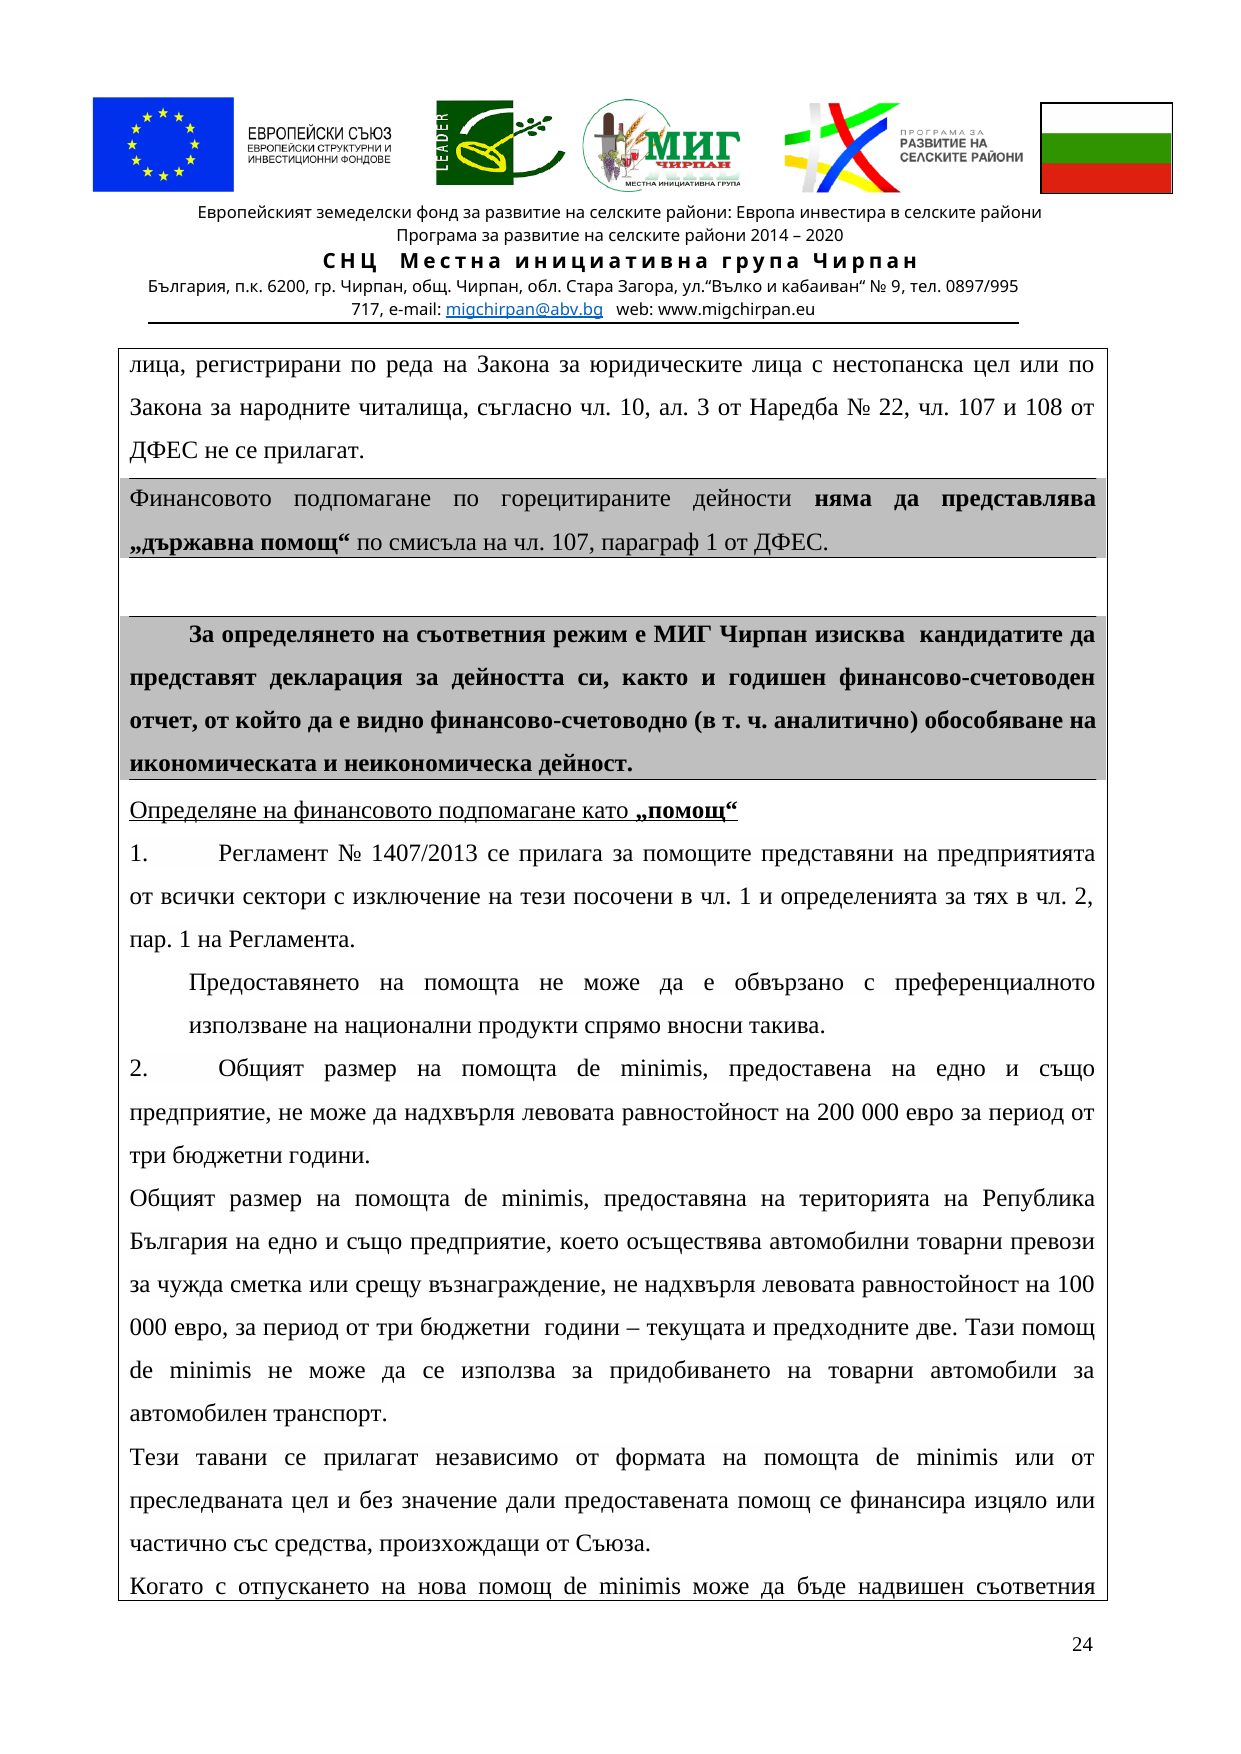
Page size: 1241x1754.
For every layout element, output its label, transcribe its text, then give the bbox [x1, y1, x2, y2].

picture [582, 99, 741, 192]
picture [79, 82, 425, 202]
picture [436, 100, 569, 185]
picture [770, 95, 1033, 199]
